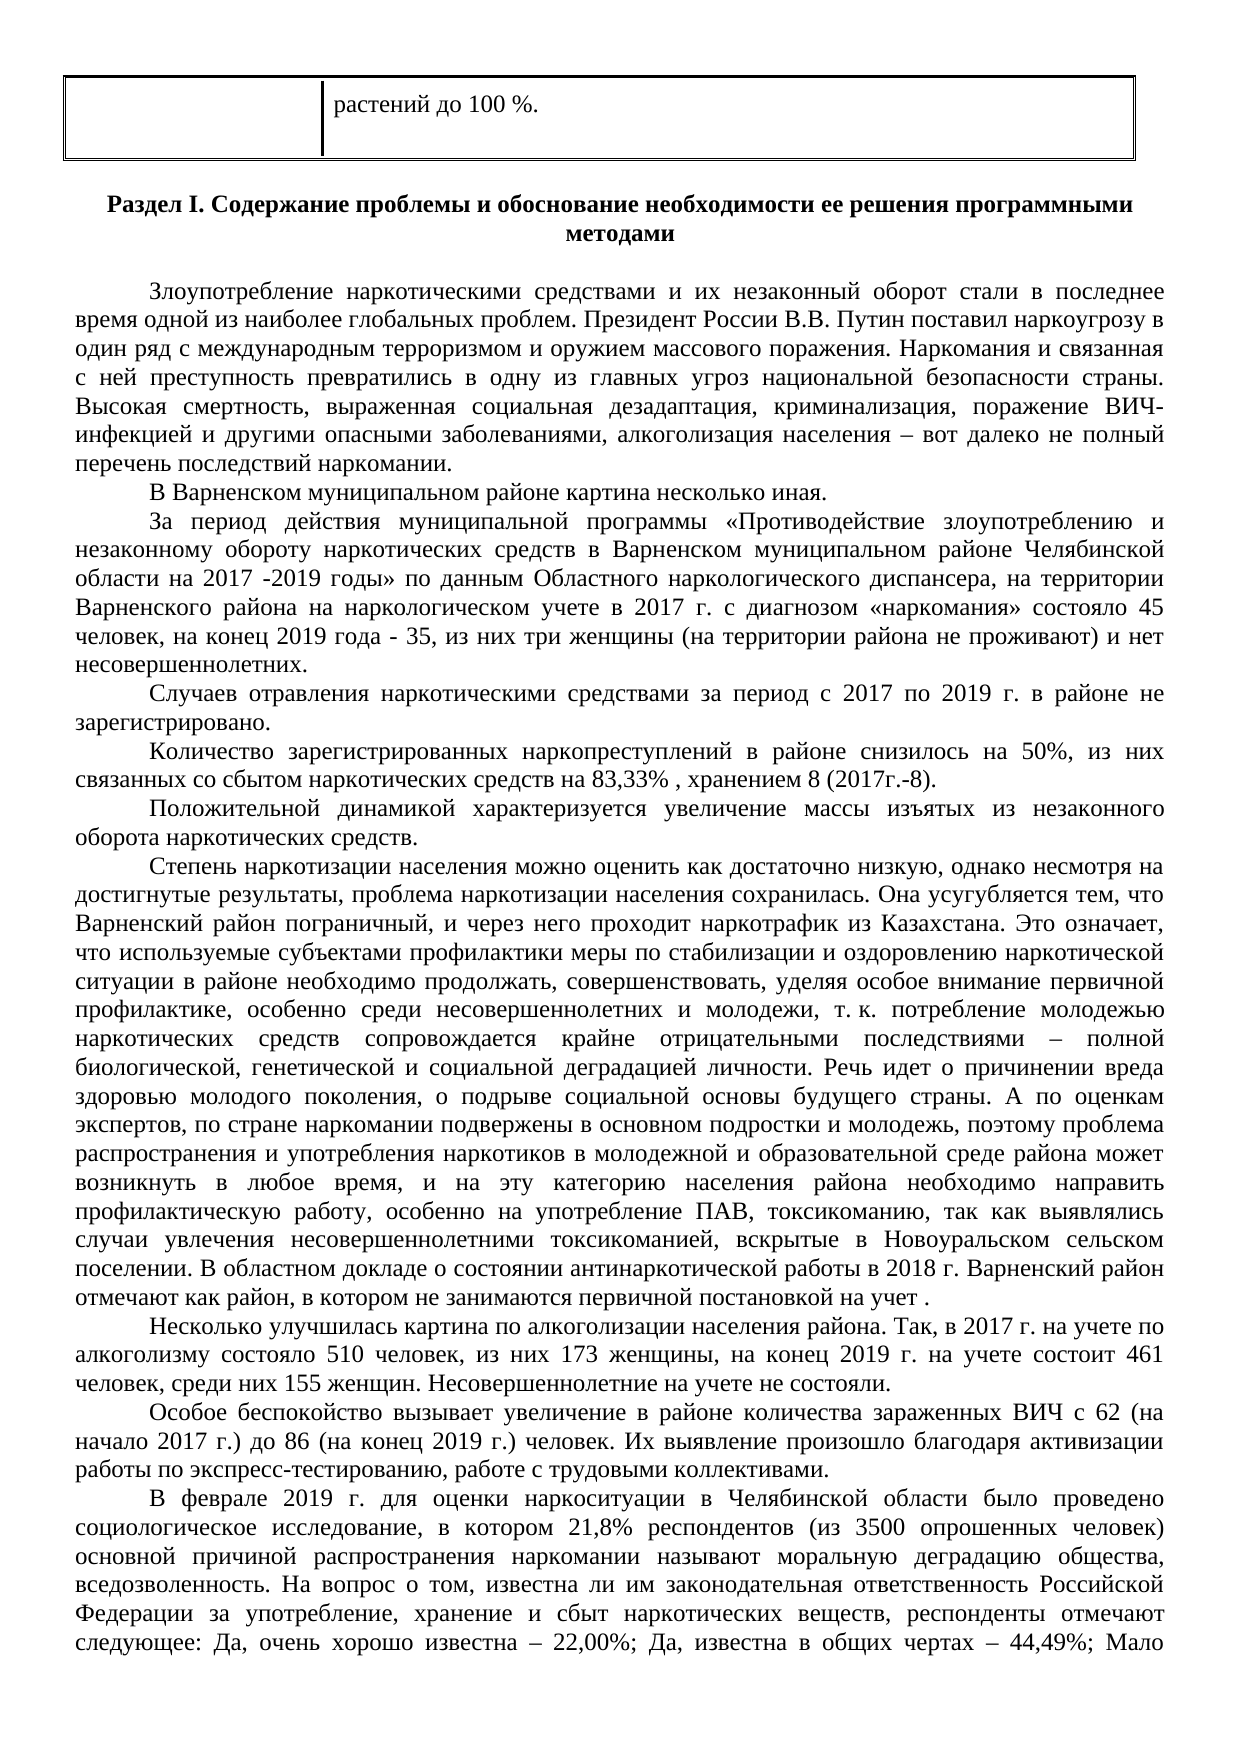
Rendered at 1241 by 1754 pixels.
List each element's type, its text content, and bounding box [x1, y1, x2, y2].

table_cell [322, 78, 1133, 158]
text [75, 1483, 1165, 1656]
text Злоупотребление наркотическими средствами и их незаконный оборот стали в последнее время одной из наиболее глобальных проблем. Президент России В.В. Путин поставил наркоугрозу в один ряд с международным терроризмом и оружием массового поражения. Наркомания и связанная с ней преступность превратились в одну из главных угроз национальной безопасности страны. Высокая смертность, выраженная социальная дезадаптация, криминализация, поражение ВИЧ-инфекцией и другими опасными заболеваниями, алкоголизация населения – вот далеко не полный перечень последствий наркомании. [75, 276, 1165, 477]
text Положительной динамикой характеризуется увеличение массы изъятых из незаконного оборота наркотических средств. [75, 793, 1165, 851]
text Раздел I. Содержание проблемы и обоснование необходимости ее решения программными методами [75, 189, 1165, 247]
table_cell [66, 78, 322, 158]
text Особое беспокойство вызывает увеличение в районе количества зараженных ВИЧ с 62 (на начало 2017 г.) до 86 (на конец 2019 г.) человек. Их выявление произошло благодаря активизации работы по экспресс-тестированию, работе с трудовыми коллективами. [75, 1397, 1165, 1483]
text Случаев отравления наркотическими средствами за период с 2017 по 2019 г. в районе не зарегистрировано. [75, 678, 1165, 736]
text Несколько улучшилась картина по алкоголизации населения района. Так, в 2017 г. на учете по алкоголизму состояло 510 человек, из них 173 женщины, на конец 2019 г. на учете состоит 461 человек, среди них 155 женщин. Несовершеннолетние на учете не состояли. [75, 1311, 1165, 1397]
text Степень наркотизации населения можно оценить как достаточно низкую, однако несмотря на достигнутые результаты, проблема наркотизации населения сохранилась. Она усугубляется тем, что Варненский район пограничный, и через него проходит наркотрафик из Казахстана. Это означает, что используемые субъектами профилактики меры по стабилизации и оздоровлению наркотической ситуации в районе необходимо продолжать, совершенствовать, уделяя особое внимание первичной профилактике, особенно среди несовершеннолетних и молодежи, т. к. потребление молодежью наркотических средств сопровождается крайне отрицательными последствиями – полной биологической, генетической и социальной деградацией личности. Речь идет о причинении вреда здоровью молодого поколения, о подрыве социальной основы будущего страны. А по оценкам экспертов, по стране наркомании подвержены в основном подростки и молодежь, поэтому проблема распространения и употребления наркотиков в молодежной и образовательной среде района может возникнуть в любое время, и на эту категорию населения района необходимо направить профилактическую работу, особенно на употребление ПАВ, токсикоманию, так как выявлялись случаи увлечения несовершеннолетними токсикоманией, вскрытые в Новоуральском сельском поселении. В областном докладе о состоянии антинаркотической работы в 2018 г. Варненский район отмечают как район, в котором не занимаются первичной постановкой на учет . [75, 851, 1165, 1311]
text Количество зарегистрированных наркопреступлений в районе снизилось на 50%, из них связанных со сбытом наркотических средств на 83,33% , хранением 8 (2017г.-8). [75, 736, 1165, 793]
text В Варненском муниципальном районе картина несколько иная. [75, 477, 1165, 506]
text За период действия муниципальной программы «Противодействие злоупотреблению и незаконному обороту наркотических средств в Варненском муниципальном районе Челябинской области на 2017 -2019 годы» по данным Областного наркологического диспансера, на территории Варненского района на наркологическом учете в 2017 г. с диагнозом «наркомания» состояло 45 человек, на конец 2019 года - 35, из них три женщины (на территории района не проживают) и нет несовершеннолетних. [75, 506, 1165, 678]
